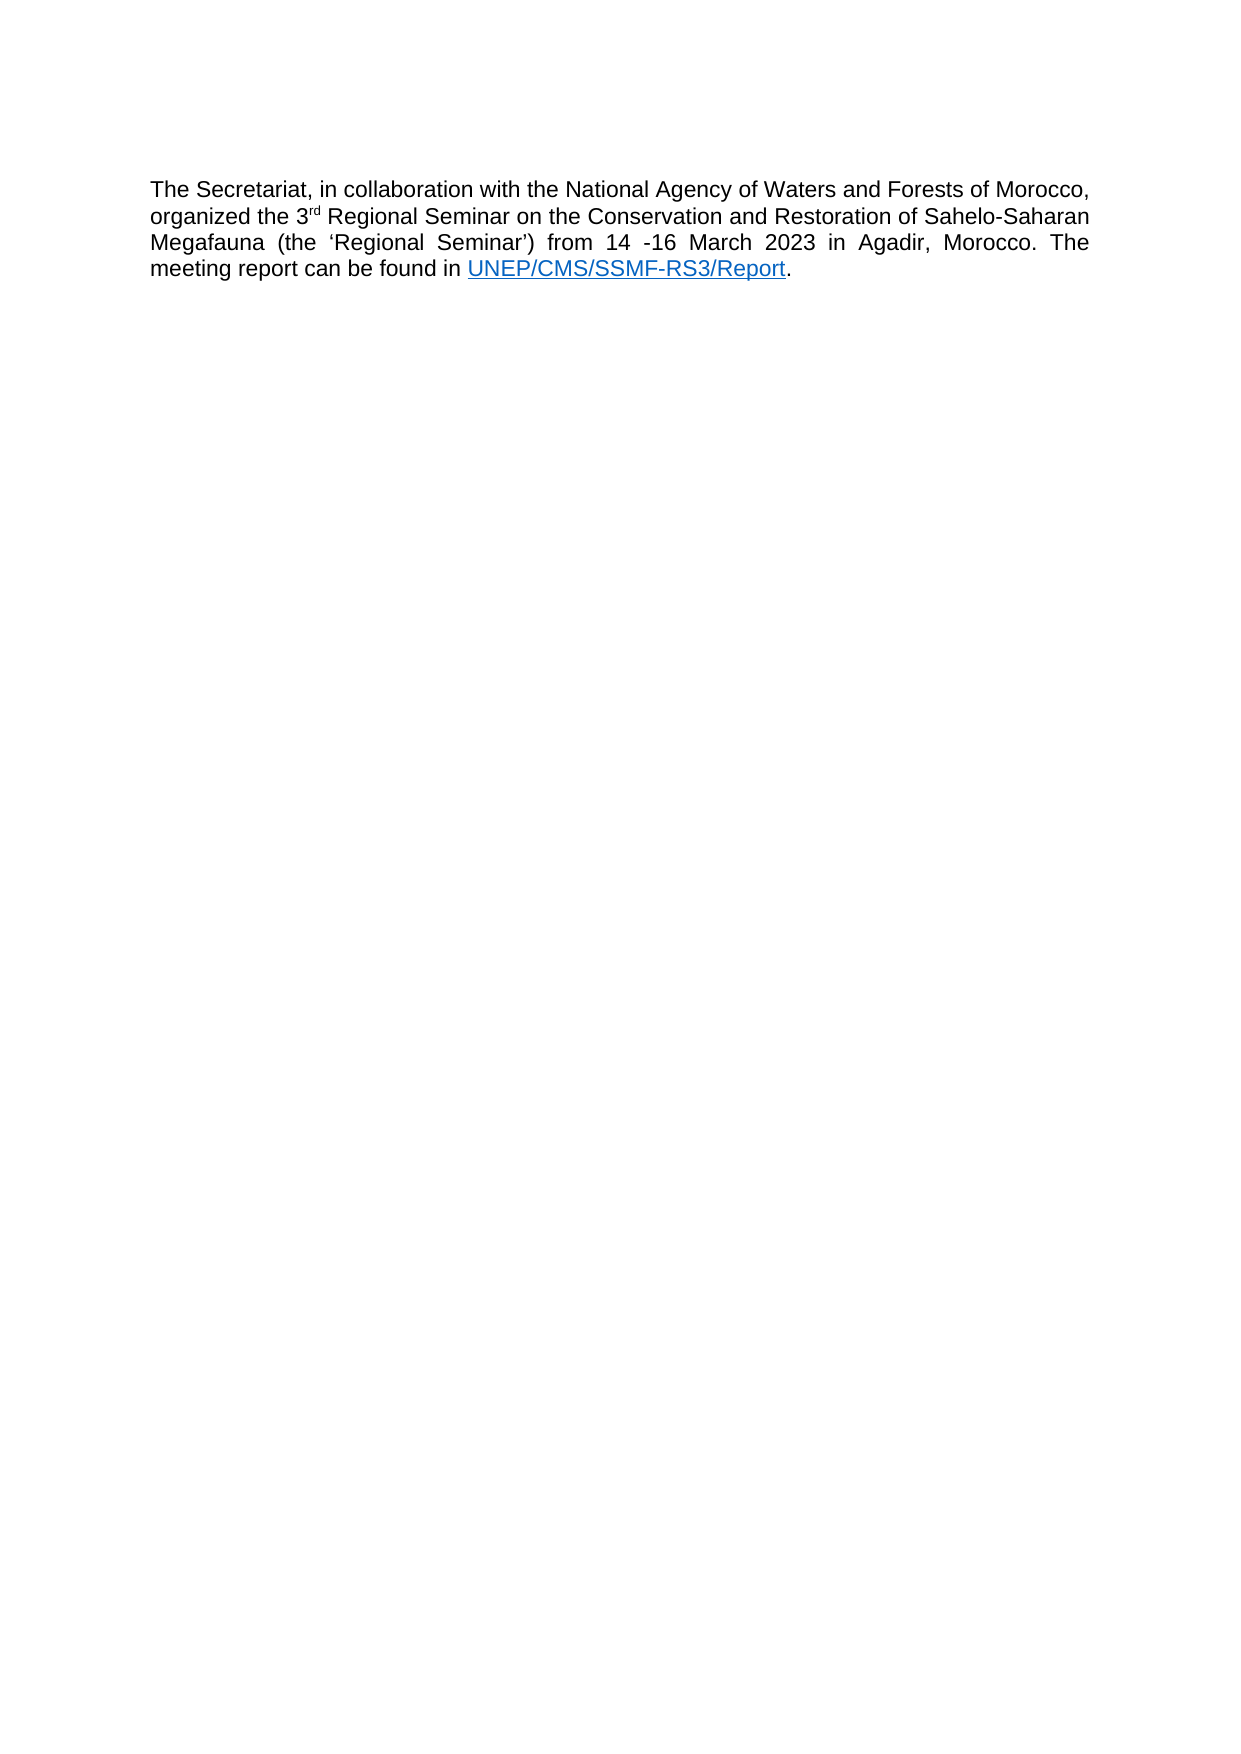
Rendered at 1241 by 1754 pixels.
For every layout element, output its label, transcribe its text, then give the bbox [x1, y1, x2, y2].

text The Secretariat, in collaboration with the National Agency of Waters and Forests of Morocco, organized the 3rd Regional Seminar on the Conservation and Restoration of Sahelo-Saharan Megafauna (the ‘Regional Seminar’) from 14 -16 March 2023 in Agadir, Morocco. The meeting report can be found in UNEP/CMS/SSMF-RS3/Report. [150, 176, 1090, 282]
